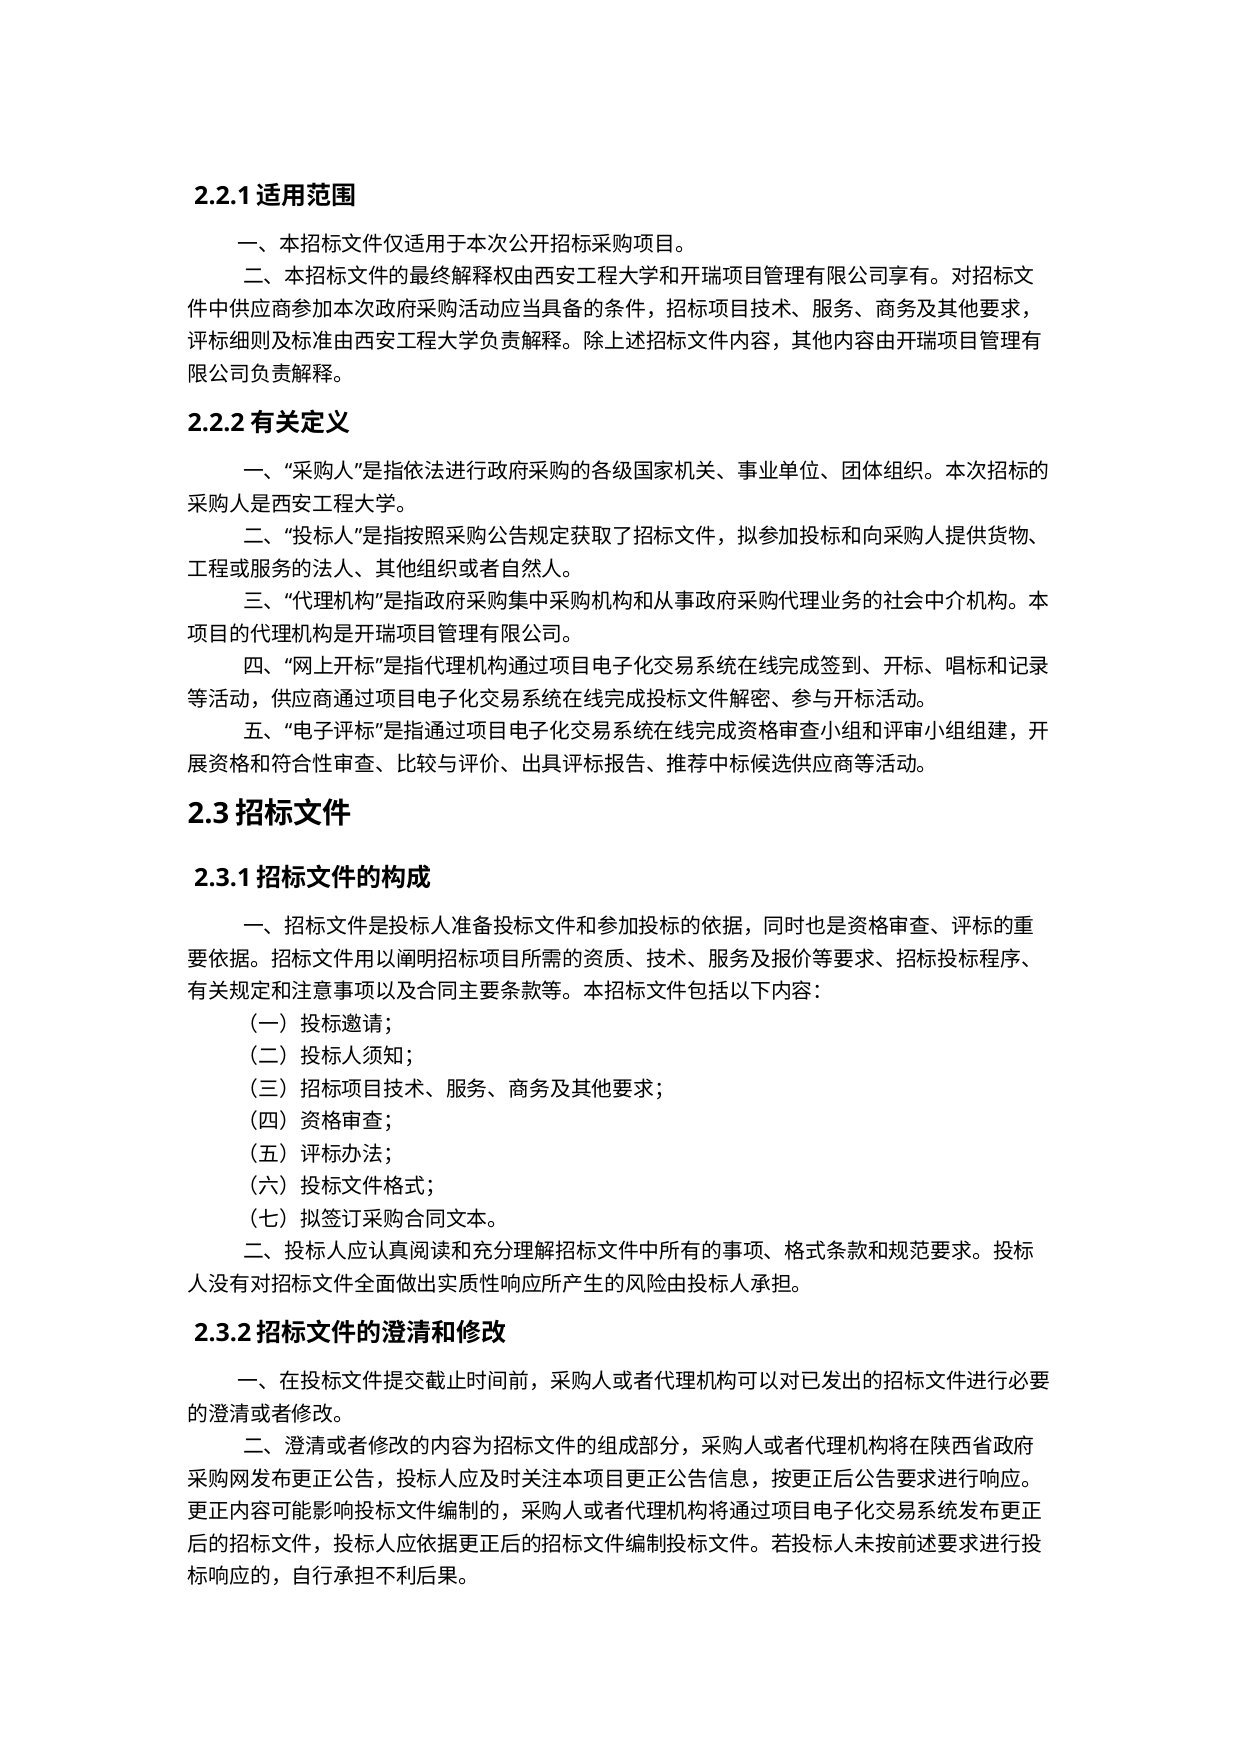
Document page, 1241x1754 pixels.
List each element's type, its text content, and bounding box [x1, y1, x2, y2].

text 一、“采购人”是指依法进行政府采购的各级国家机关、事业单位、团体组织。本次招标的采购人是西安工程大学。 [187, 454, 1053, 519]
text 2.2.2有关定义 [187, 389, 1053, 454]
text （五）评标办法； [187, 1137, 1053, 1169]
text 2.3.1招标文件的构成 [187, 844, 1053, 909]
text 一、在投标文件提交截止时间前，采购人或者代理机构可以对已发出的招标文件进行必要的澄清或者修改。 [187, 1364, 1053, 1429]
text （三）招标项目技术、服务、商务及其他要求； [187, 1072, 1053, 1104]
text （六）投标文件格式； [187, 1169, 1053, 1202]
text （一）投标邀请； [187, 1007, 1053, 1039]
text 二、“投标人”是指按照采购公告规定获取了招标文件，拟参加投标和向采购人提供货物、工程或服务的法人、其他组织或者自然人。 [187, 519, 1053, 584]
text 2.3.2招标文件的澄清和修改 [187, 1299, 1053, 1364]
text 二、投标人应认真阅读和充分理解招标文件中所有的事项、格式条款和规范要求。投标人没有对招标文件全面做出实质性响应所产生的风险由投标人承担。 [187, 1234, 1053, 1299]
text （七）拟签订采购合同文本。 [187, 1202, 1053, 1234]
text 四、“网上开标”是指代理机构通过项目电子化交易系统在线完成签到、开标、唱标和记录等活动，供应商通过项目电子化交易系统在线完成投标文件解密、参与开标活动。 [187, 649, 1053, 714]
text 二、澄清或者修改的内容为招标文件的组成部分，采购人或者代理机构将在陕西省政府采购网发布更正公告，投标人应及时关注本项目更正公告信息，按更正后公告要求进行响应。更正内容可能影响投标文件编制的，采购人或者代理机构将通过项目电子化交易系统发布更正后的招标文件，投标人应依据更正后的招标文件编制投标文件。若投标人未按前述要求进行投标响应的，自行承担不利后果。 [187, 1429, 1053, 1592]
text 2.3招标文件 [187, 779, 1053, 844]
text （二）投标人须知； [187, 1039, 1053, 1072]
text 一、招标文件是投标人准备投标文件和参加投标的依据，同时也是资格审查、评标的重要依据。招标文件用以阐明招标项目所需的资质、技术、服务及报价等要求、招标投标程序、有关规定和注意事项以及合同主要条款等。本招标文件包括以下内容： [187, 909, 1053, 1007]
text （四）资格审查； [187, 1104, 1053, 1137]
text 2.2.1适用范围 [187, 162, 1053, 227]
text 二、本招标文件的最终解释权由西安工程大学和开瑞项目管理有限公司享有。对招标文件中供应商参加本次政府采购活动应当具备的条件，招标项目技术、服务、商务及其他要求，评标细则及标准由西安工程大学负责解释。除上述招标文件内容，其他内容由开瑞项目管理有限公司负责解释。 [187, 259, 1053, 389]
text 三、“代理机构”是指政府采购集中采购机构和从事政府采购代理业务的社会中介机构。本项目的代理机构是开瑞项目管理有限公司。 [187, 584, 1053, 649]
text 一、本招标文件仅适用于本次公开招标采购项目。 [187, 227, 1053, 259]
text 五、“电子评标”是指通过项目电子化交易系统在线完成资格审查小组和评审小组组建，开展资格和符合性审查、比较与评价、出具评标报告、推荐中标候选供应商等活动。 [187, 714, 1053, 779]
